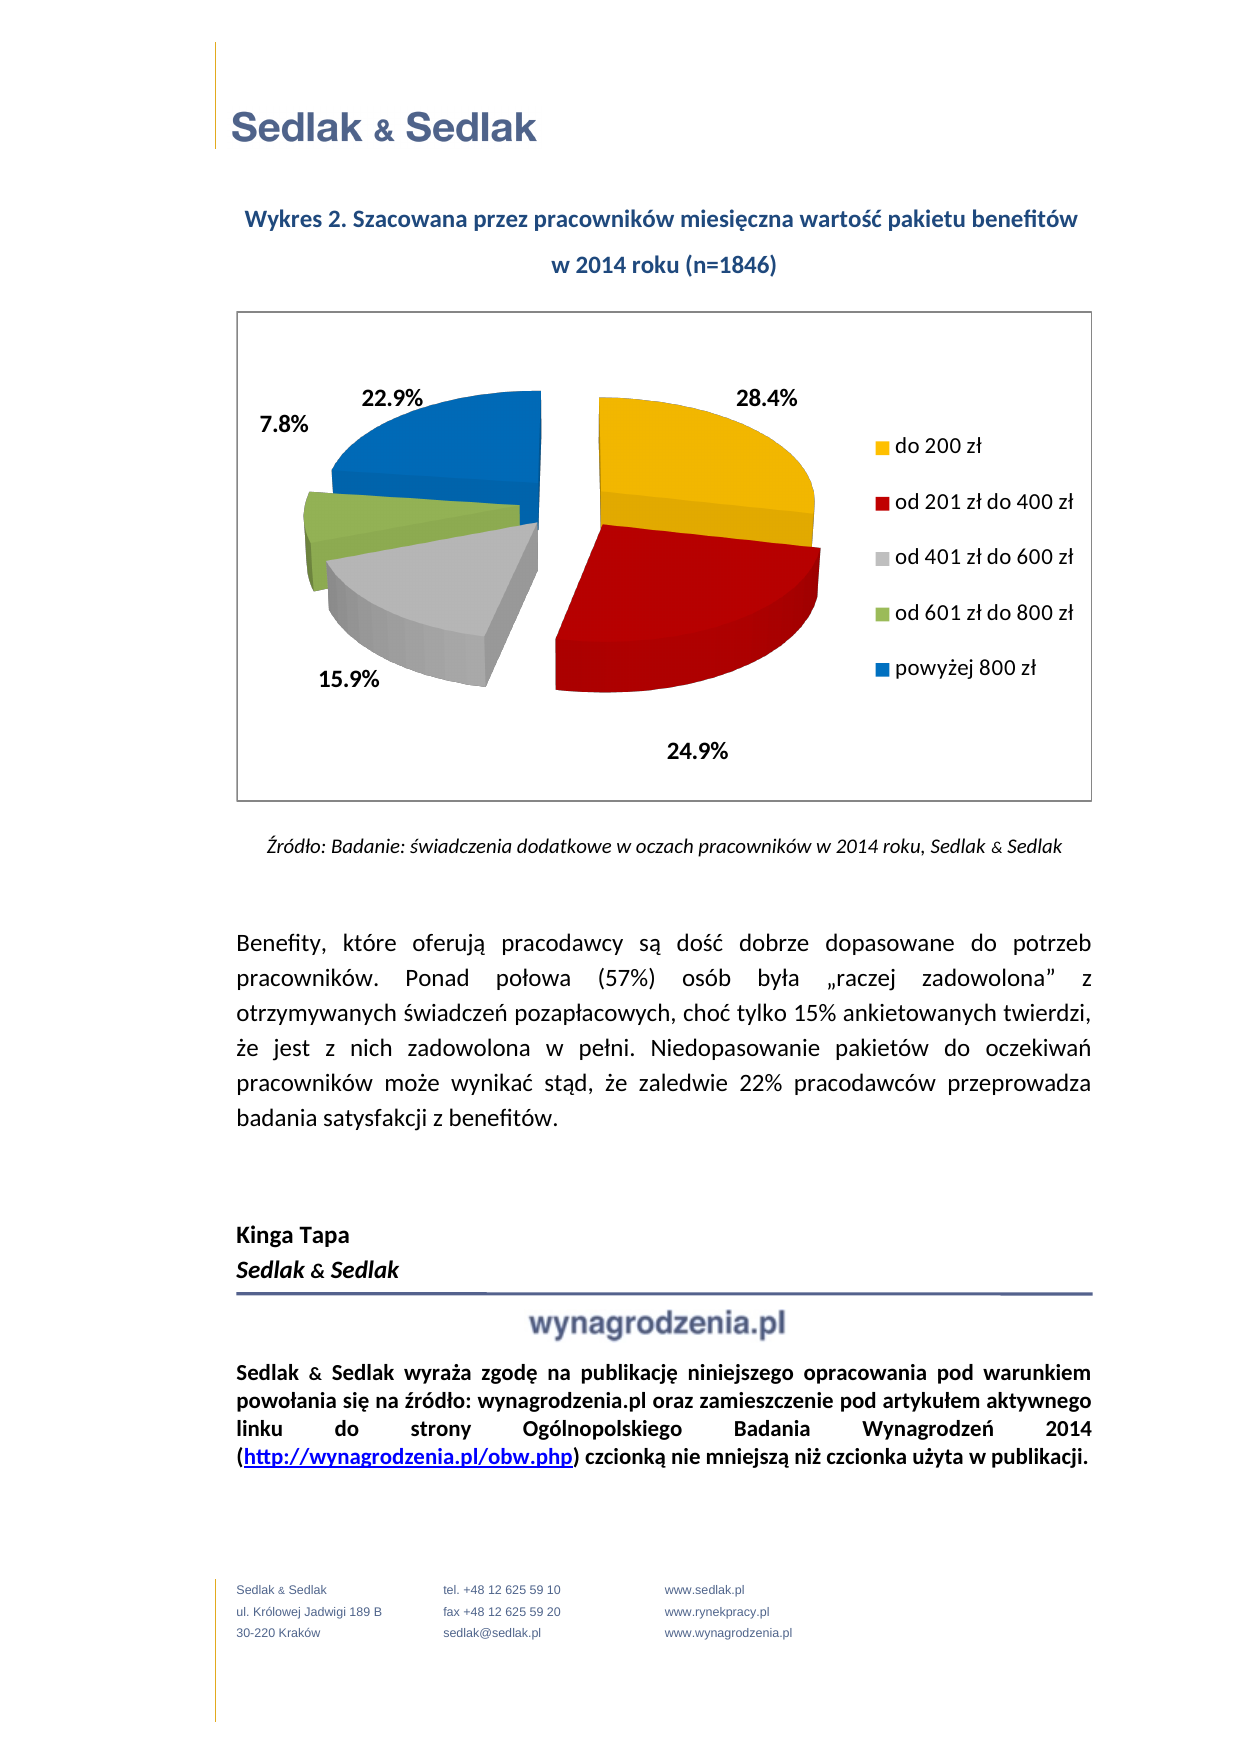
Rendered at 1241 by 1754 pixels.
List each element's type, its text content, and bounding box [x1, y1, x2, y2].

text Sedlak & Sedlak wyraża zgodę na publikację niniejszego opracowania pod warunkiem powołania się na źródło: wynagrodzenia.pl oraz zamieszczenie pod artykułem aktywnego linku do strony Ogólnopolskiego Badania Wynagrodzeń 2014 (http://wynagrodzenia.pl/obw.php) czcionką nie mniejszą niż czcionka użyta w publikacji. [236, 1358, 1092, 1470]
text Kinga Tapa Sedlak & Sedlak [236, 1219, 1092, 1284]
picture [523, 1309, 790, 1343]
text Wykres 2. Szacowana przez pracowników miesięczna wartość pakietu benefitów w 2014 roku (n=1846) [236, 203, 1092, 279]
picture [226, 106, 542, 149]
text Benefity, które oferują pracodawcy są dość dobrze dopasowane do potrzeb pracowników. Ponad połowa (57%) osób była „raczej zadowolona” z otrzymywanych świadczeń pozapłacowych, choć tylko 15% ankietowanych twierdzi, że jest z nich zadowolona w pełni. Niedopasowanie pakietów do oczekiwań pracowników może wynikać stąd, że zaledwie 22% pracodawców przeprowadza badania satysfakcji z benefitów. [236, 927, 1092, 1133]
text Źródło: Badanie: świadczenia dodatkowe w oczach pracowników w 2014 roku, Sedlak & Sedlak [236, 833, 1092, 858]
